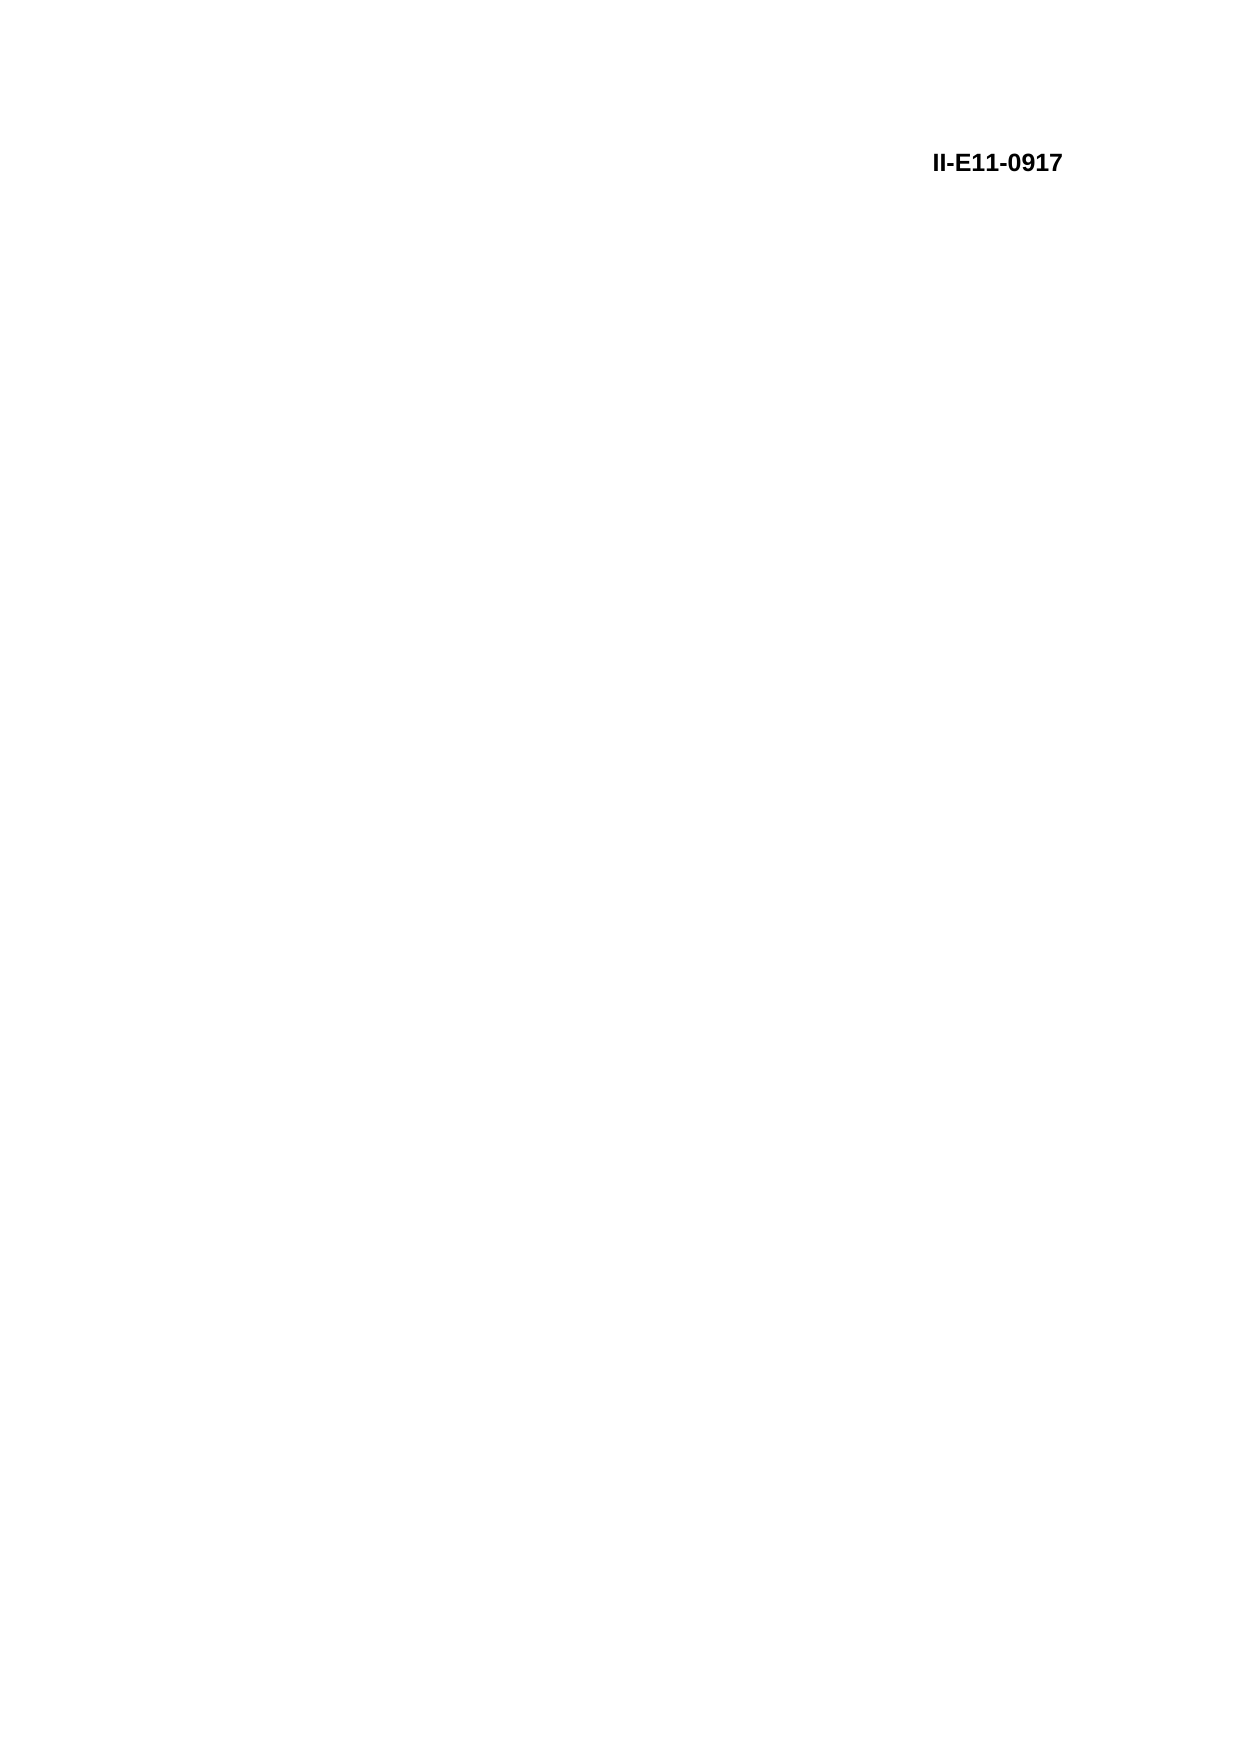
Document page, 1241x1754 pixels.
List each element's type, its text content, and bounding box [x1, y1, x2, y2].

text II-E11-0917 [177, 148, 1063, 176]
